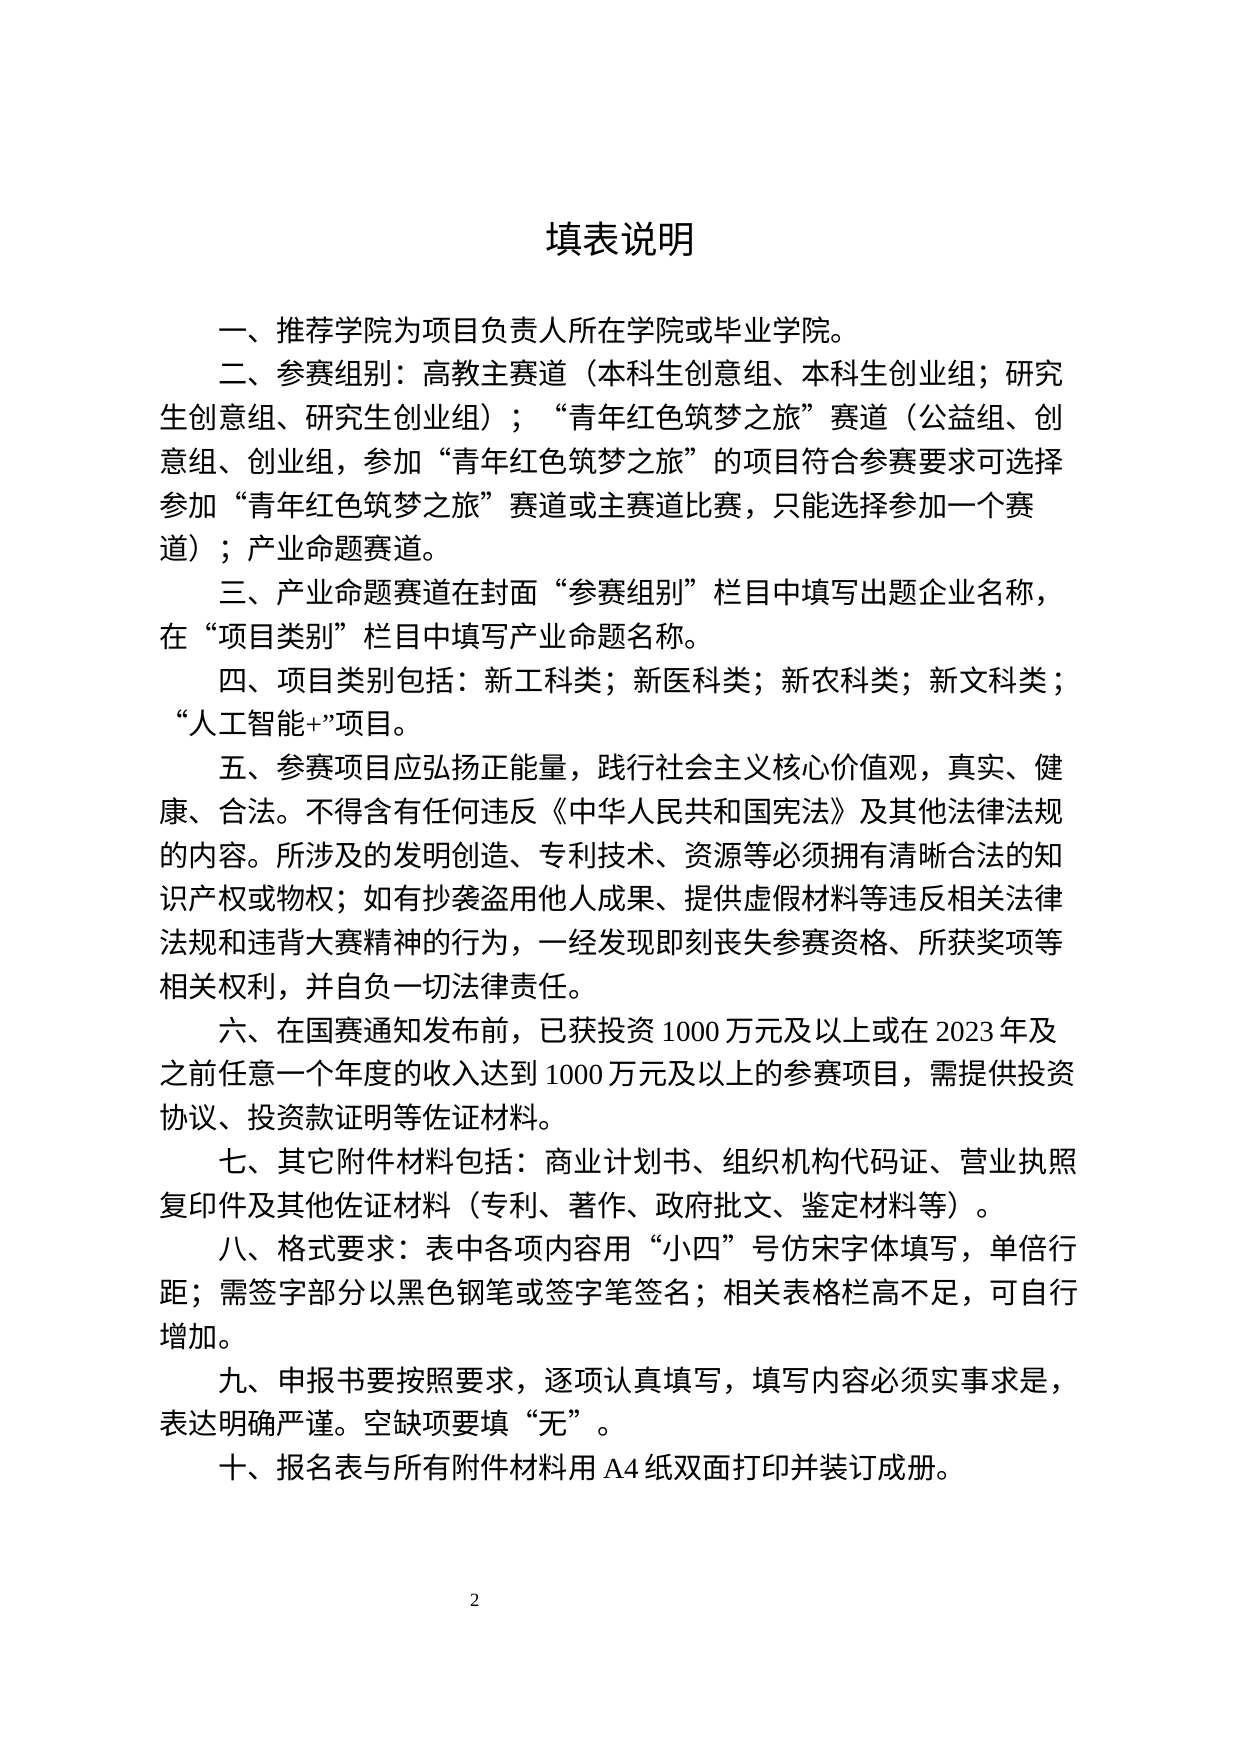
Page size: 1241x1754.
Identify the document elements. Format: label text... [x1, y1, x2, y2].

text 二、参赛组别：高教主赛道（本科生创意组、本科生创业组；研究生创意组、研究生创业组）；“青年红色筑梦之旅”赛道（公益组、创意组、创业组，参加“青年红色筑梦之旅”的项目符合参赛要求可选择参加“青年红色筑梦之旅”赛道或主赛道比赛，只能选择参加一个赛道）；产业命题赛道。 [159, 350, 1081, 568]
text 七、其它附件材料包括：商业计划书、组织机构代码证、营业执照复印件及其他佐证材料（专利、著作、政府批文、鉴定材料等）。 [159, 1137, 1081, 1225]
text 四、项目类别包括：新工科类；新医科类；新农科类；新文科类；“人工智能+”项目。 [159, 656, 1081, 743]
text 九、申报书要按照要求，逐项认真填写，填写内容必须实事求是，表达明确严谨。空缺项要填“无”。 [159, 1356, 1081, 1443]
text 填表说明 [159, 218, 1081, 262]
text 五、参赛项目应弘扬正能量，践行社会主义核心价值观，真实、健康、合法。不得含有任何违反《中华人民共和国宪法》及其他法律法规的内容。所涉及的发明创造、专利技术、资源等必须拥有清晰合法的知识产权或物权；如有抄袭盗用他人成果、提供虚假材料等违反相关法律法规和违背大赛精神的行为，一经发现即刻丧失参赛资格、所获奖项等相关权利，并自负一切法律责任。 [159, 743, 1081, 1006]
text 一、推荐学院为项目负责人所在学院或毕业学院。 [159, 306, 1081, 350]
text 十、报名表与所有附件材料用A4纸双面打印并装订成册。 [159, 1443, 1081, 1487]
text 八、格式要求：表中各项内容用“小四”号仿宋字体填写，单倍行距；需签字部分以黑色钢笔或签字笔签名；相关表格栏高不足，可自行增加。 [159, 1225, 1081, 1356]
text 六、在国赛通知发布前，已获投资1000万元及以上或在2023年及之前任意一个年度的收入达到1000万元及以上的参赛项目，需提供投资协议、投资款证明等佐证材料。 [159, 1006, 1081, 1137]
text 三、产业命题赛道在封面“参赛组别”栏目中填写出题企业名称，在“项目类别”栏目中填写产业命题名称。 [159, 568, 1081, 656]
